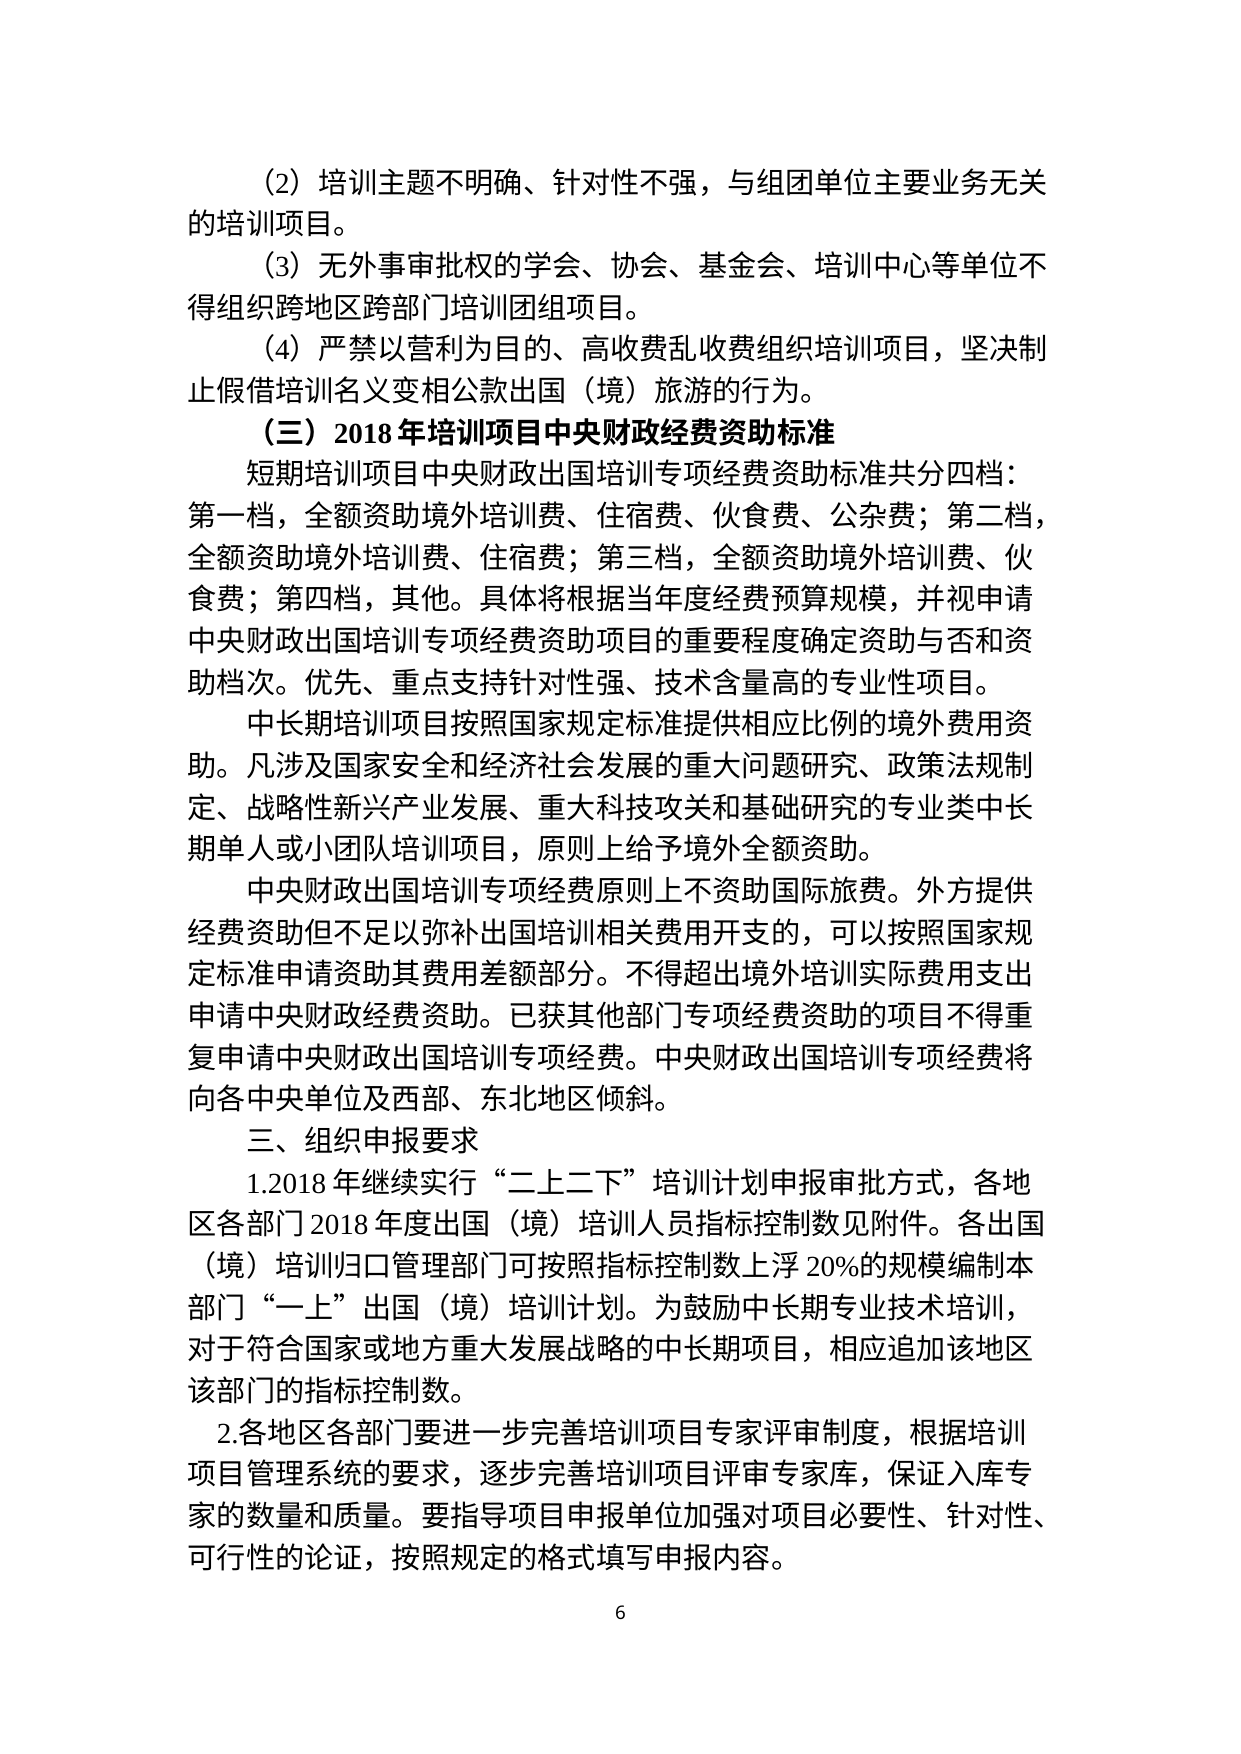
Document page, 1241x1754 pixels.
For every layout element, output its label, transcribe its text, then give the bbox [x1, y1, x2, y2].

text （3）无外事审批权的学会、协会、基金会、培训中心等单位不得组织跨地区跨部门培训团组项目。 [187, 243, 1053, 326]
text （2）培训主题不明确、针对性不强，与组团单位主要业务无关的培训项目。 [187, 160, 1053, 243]
text 中长期培训项目按照国家规定标准提供相应比例的境外费用资助。凡涉及国家安全和经济社会发展的重大问题研究、政策法规制定、战略性新兴产业发展、重大科技攻关和基础研究的专业类中长期单人或小团队培训项目，原则上给予境外全额资助。 [187, 701, 1053, 868]
text （4）严禁以营利为目的、高收费乱收费组织培训项目，坚决制止假借培训名义变相公款出国（境）旅游的行为。 [187, 326, 1053, 410]
text 三、组织申报要求 [187, 1118, 1053, 1160]
text （三）2018年培训项目中央财政经费资助标准 [187, 410, 1053, 451]
text 1.2018年继续实行“二上二下”培训计划申报审批方式，各地区各部门2018年度出国（境）培训人员指标控制数见附件。各出国（境）培训归口管理部门可按照指标控制数上浮20%的规模编制本部门“一上”出国（境）培训计划。为鼓励中长期专业技术培训，对于符合国家或地方重大发展战略的中长期项目，相应追加该地区该部门的指标控制数。 2.各地区各部门要进一步完善培训项目专家评审制度，根据培训项目管理系统的要求，逐步完善培训项目评审专家库，保证入库专家的数量和质量。要指导项目申报单位加强对项目必要性、针对性、可行性的论证，按照规定的格式填写申报内容。 [187, 1160, 1053, 1576]
text 短期培训项目中央财政出国培训专项经费资助标准共分四档：第一档，全额资助境外培训费、住宿费、伙食费、公杂费；第二档，全额资助境外培训费、住宿费；第三档，全额资助境外培训费、伙食费；第四档，其他。具体将根据当年度经费预算规模，并视申请中央财政出国培训专项经费资助项目的重要程度确定资助与否和资助档次。优先、重点支持针对性强、技术含量高的专业性项目。 [187, 451, 1053, 701]
text 中央财政出国培训专项经费原则上不资助国际旅费。外方提供经费资助但不足以弥补出国培训相关费用开支的，可以按照国家规定标准申请资助其费用差额部分。不得超出境外培训实际费用支出申请中央财政经费资助。已获其他部门专项经费资助的项目不得重复申请中央财政出国培训专项经费。中央财政出国培训专项经费将向各中央单位及西部、东北地区倾斜。 [187, 868, 1053, 1118]
